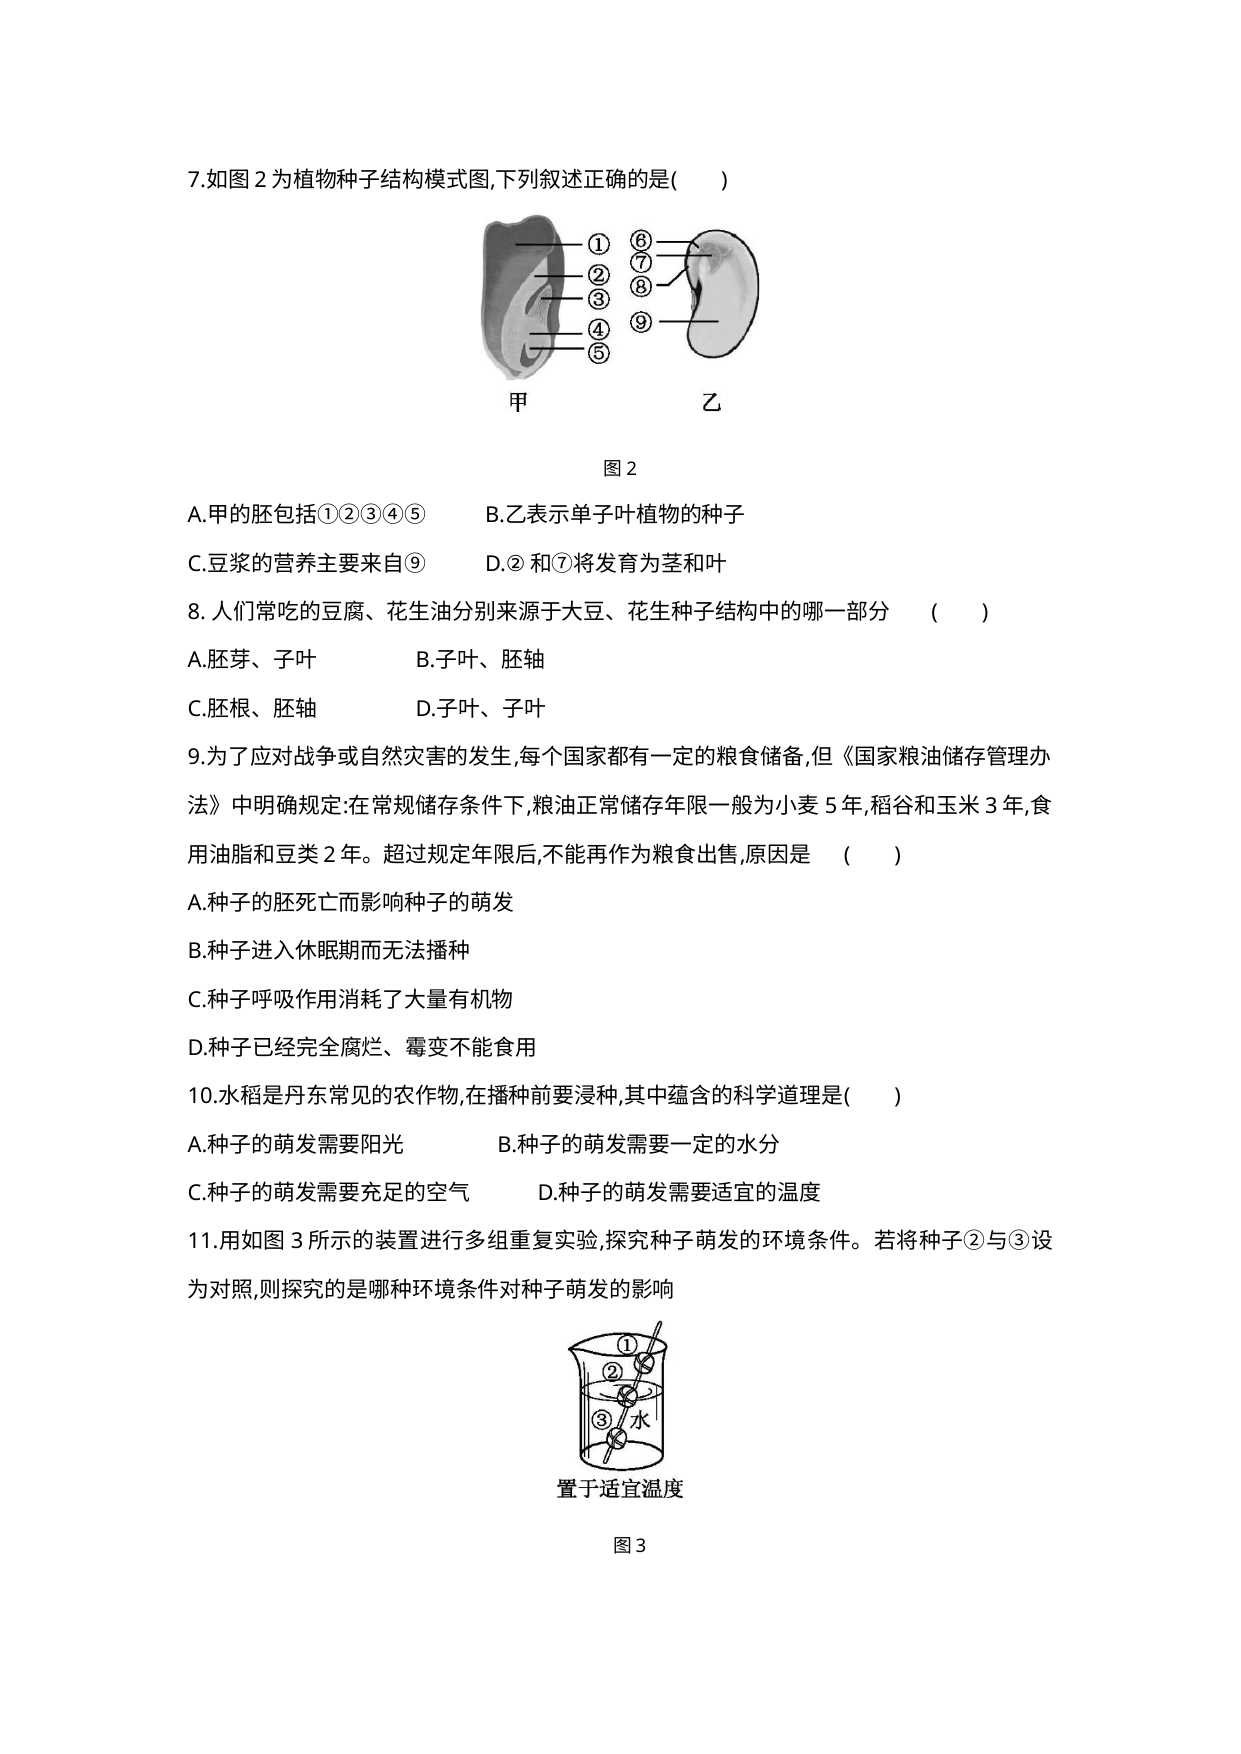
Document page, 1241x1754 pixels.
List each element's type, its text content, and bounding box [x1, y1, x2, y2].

text 图3 [187, 1528, 1053, 1561]
text A.种子的萌发需要阳光 B.种子的萌发需要一定的水分 [187, 1126, 1053, 1159]
text C.种子呼吸作用消耗了大量有机物 [187, 981, 1053, 1014]
text 图2 [187, 451, 1053, 484]
text D.种子已经完全腐烂、霉变不能食用 [187, 1030, 1053, 1062]
text C.种子的萌发需要充足的空气 D.种子的萌发需要适宜的温度 [187, 1175, 1053, 1207]
text 9.为了应对战争或自然灾害的发生,每个国家都有一定的粮食储备,但《国家粮油储存管理办法》中明确规定:在常规储存条件下,粮油正常储存年限一般为小麦5年,稻谷和玉米3年,食用油脂和豆类2年。超过规定年限后,不能再作为粮食出售,原因是 ( ) [187, 739, 1053, 869]
text C.豆浆的营养主要来自⑨ D.②和⑦将发育为茎和叶 [187, 546, 1053, 578]
text 10.水稻是丹东常见的农作物,在播种前要浸种,其中蕴含的科学道理是 ( ) [187, 1078, 1053, 1111]
text A.种子的胚死亡而影响种子的萌发 [187, 885, 1053, 917]
text 8. 人们常吃的豆腐、花生油分别来源于大豆、花生种子结构中的哪一部分 ( ) [187, 594, 1053, 626]
picture [557, 1320, 683, 1498]
text B.种子进入休眠期而无法播种 [187, 933, 1053, 966]
text 11.用如图3所示的装置进行多组重复实验,探究种子萌发的环境条件。若将种子②与③设为对照,则探究的是哪种环境条件对种子萌发的影响 [187, 1223, 1053, 1304]
text A.甲的胚包括①②③④⑤ B.乙表示单子叶植物的种子 [187, 497, 1053, 530]
text C.胚根、胚轴 D.子叶、子叶 [187, 691, 1053, 723]
text 7.如图2为植物种子结构模式图,下列叙述正确的是( ) [187, 162, 1053, 194]
picture [480, 210, 760, 412]
text A.胚芽、子叶 B.子叶、胚轴 [187, 642, 1053, 675]
